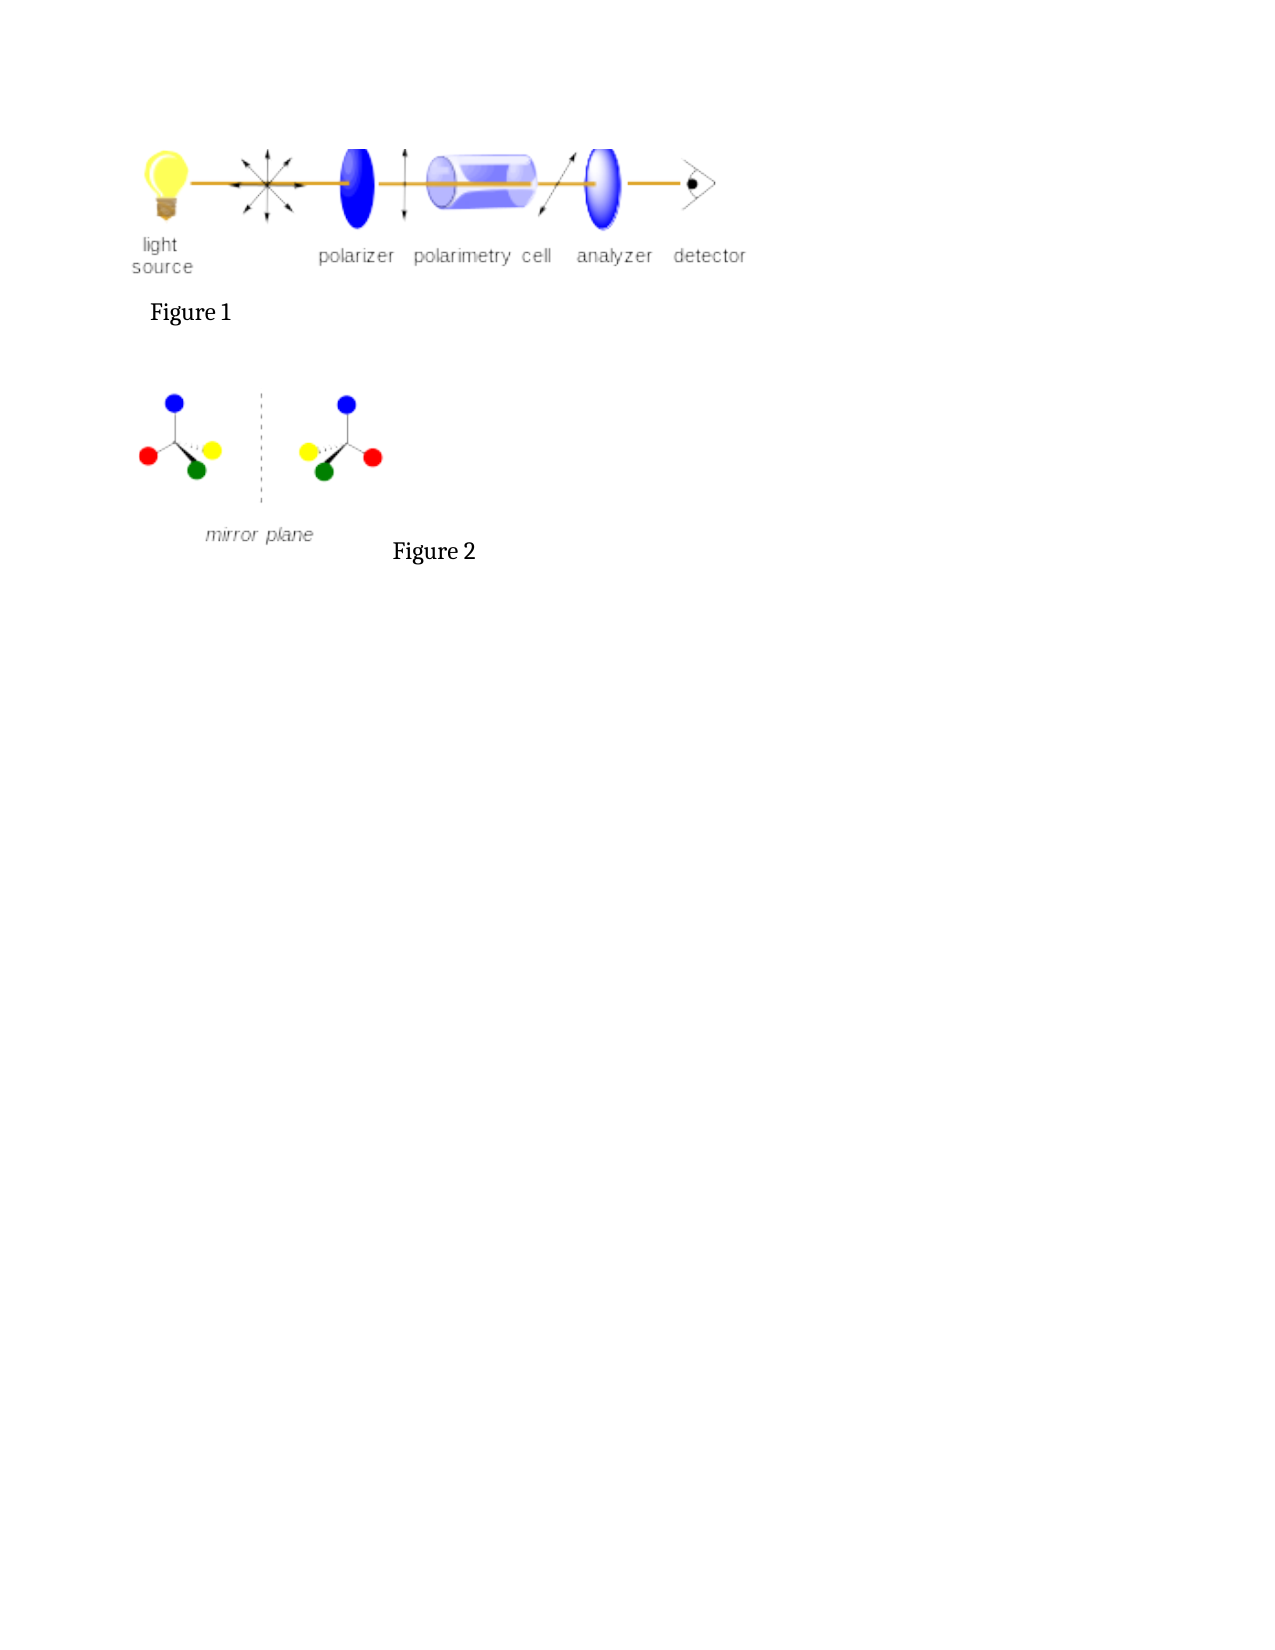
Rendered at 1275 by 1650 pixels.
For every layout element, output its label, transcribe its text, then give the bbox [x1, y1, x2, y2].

text Figure 1 Figure 2 [150, 150, 1125, 565]
